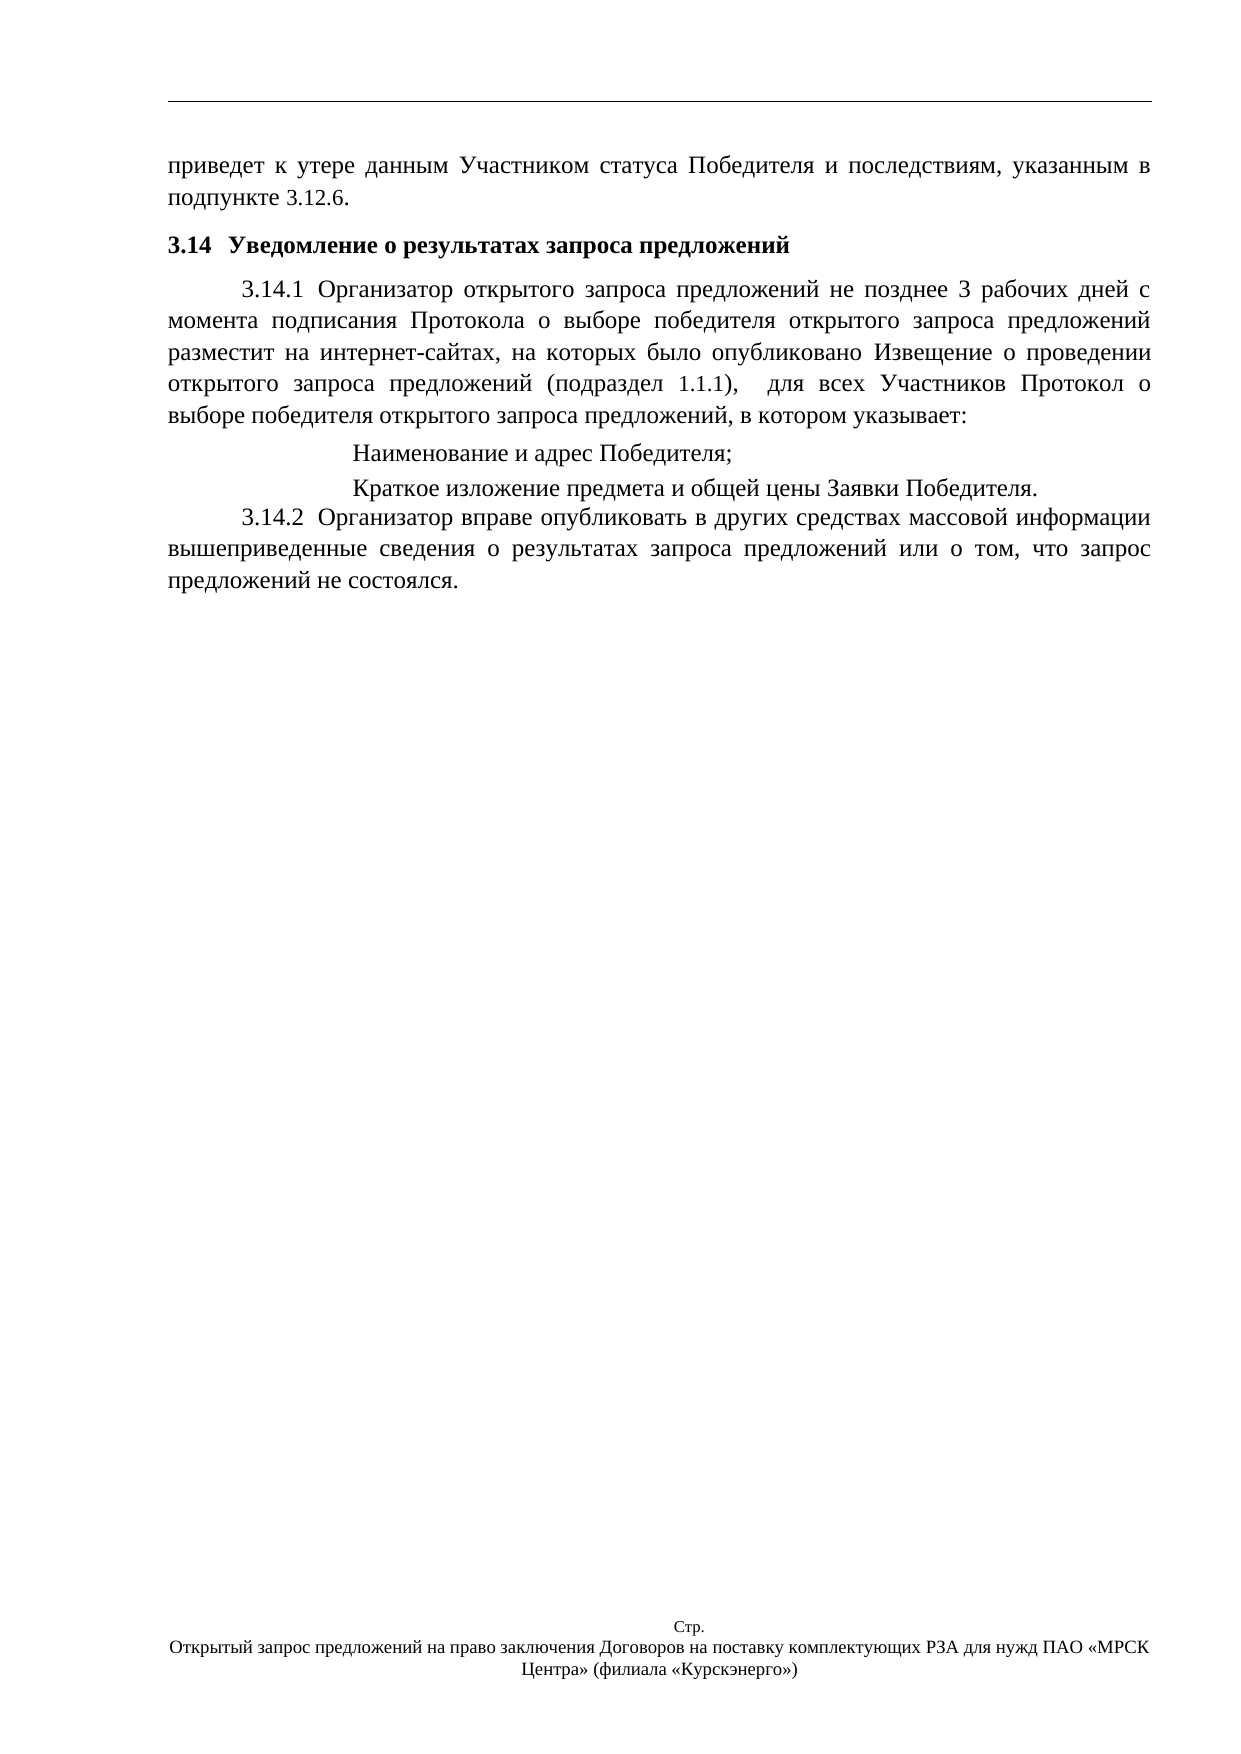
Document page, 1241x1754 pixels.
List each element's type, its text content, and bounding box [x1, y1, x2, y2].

text 3.14.2 Организатор вправе опубликовать в других средствах массовой информации вышеприведенные сведения о результатах запроса предложений или о том, что запрос предложений не состоялся. [168, 502, 1152, 593]
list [168, 150, 1152, 210]
text 3.14.1 Организатор открытого запроса предложений не позднее 3 рабочих дней с момента подписания Протокола о выборе победителя открытого запроса предложений разместит на интернет-сайтах, на которых было опубликовано Извещение о проведении открытого запроса предложений (подраздел 1.1.1), для всех Участников Протокол о выборе победителя открытого запроса предложений, в котором указывает: [168, 274, 1152, 429]
list Краткое изложение предмета и общей цены Заявки Победителя. [352, 473, 1166, 502]
subtitle Уведомление о результатах запроса предложений [168, 230, 1152, 258]
list Наименование и адрес Победителя; [352, 438, 1166, 467]
